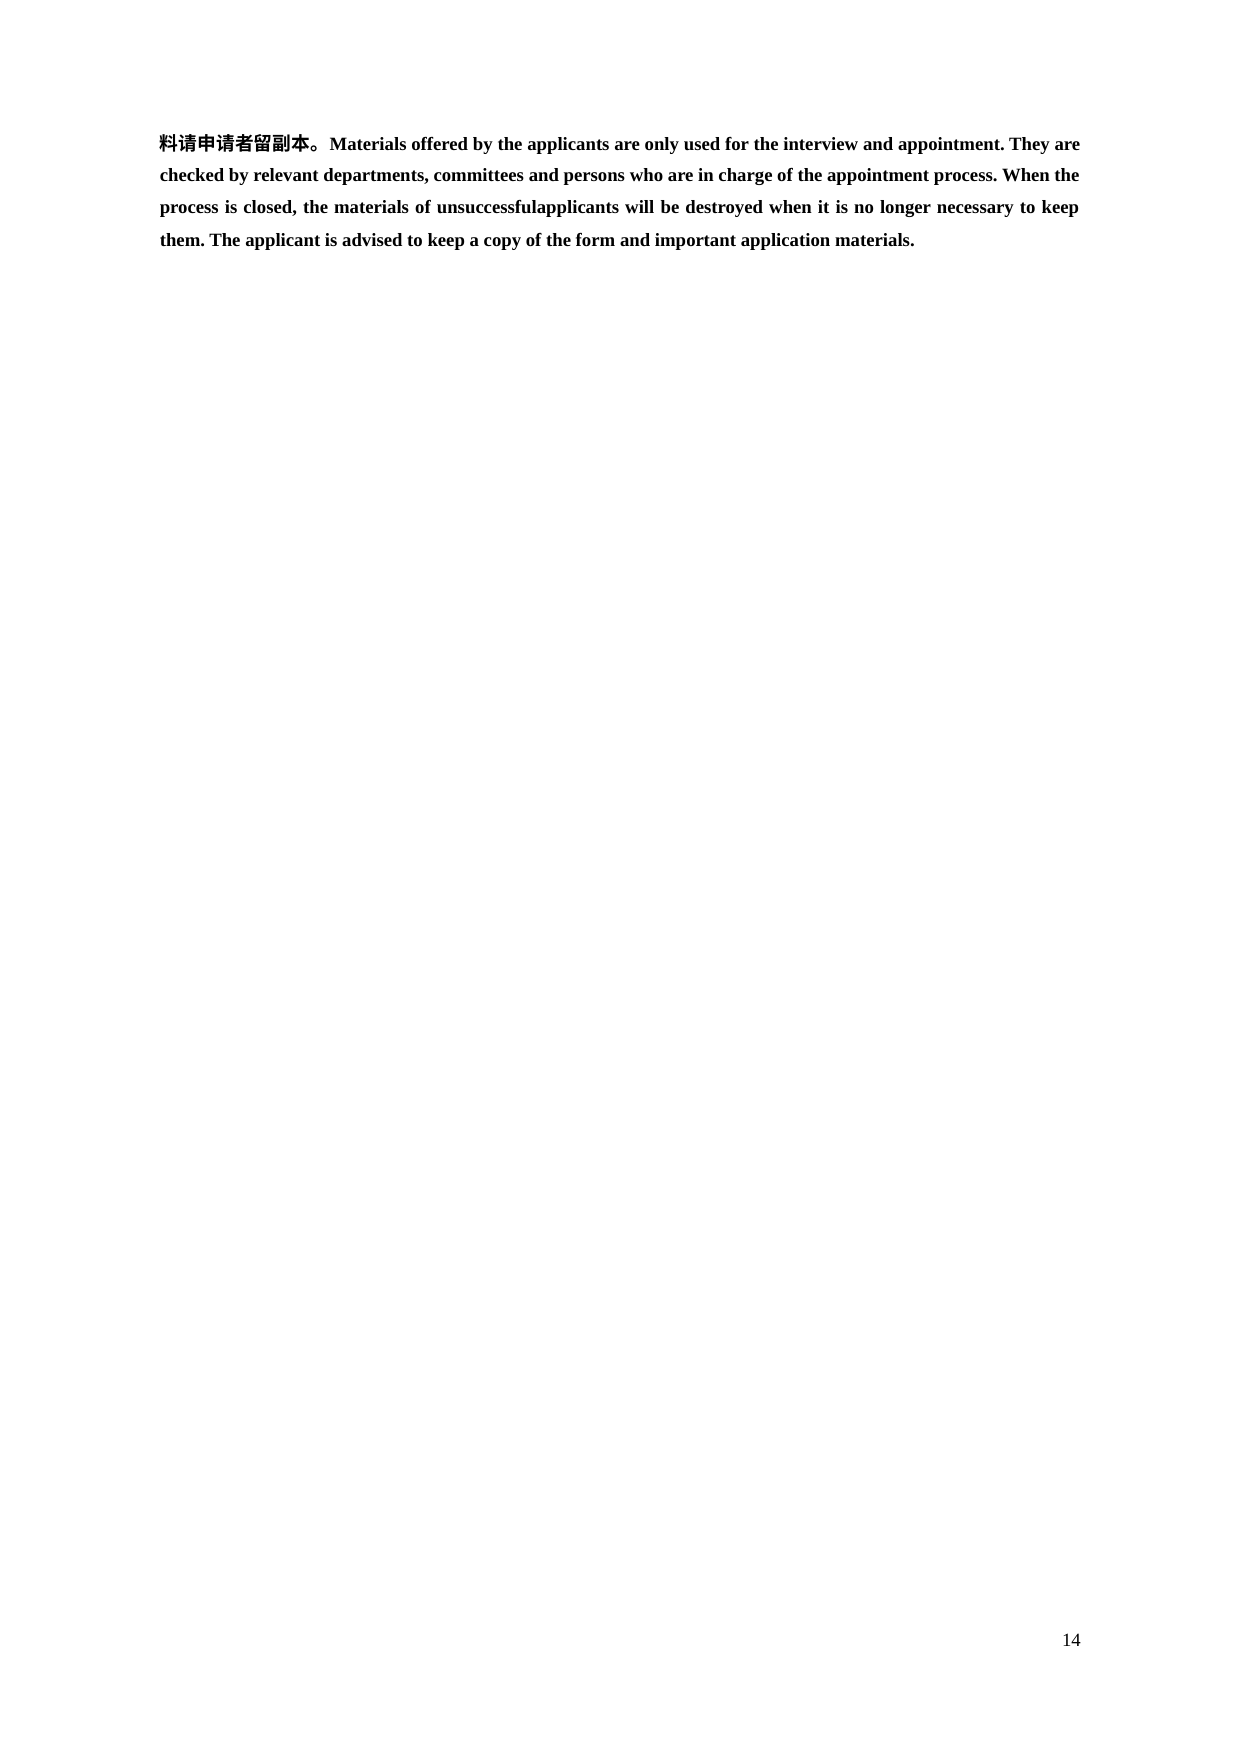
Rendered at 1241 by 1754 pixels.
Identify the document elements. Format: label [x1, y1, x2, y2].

text [159, 126, 1081, 256]
